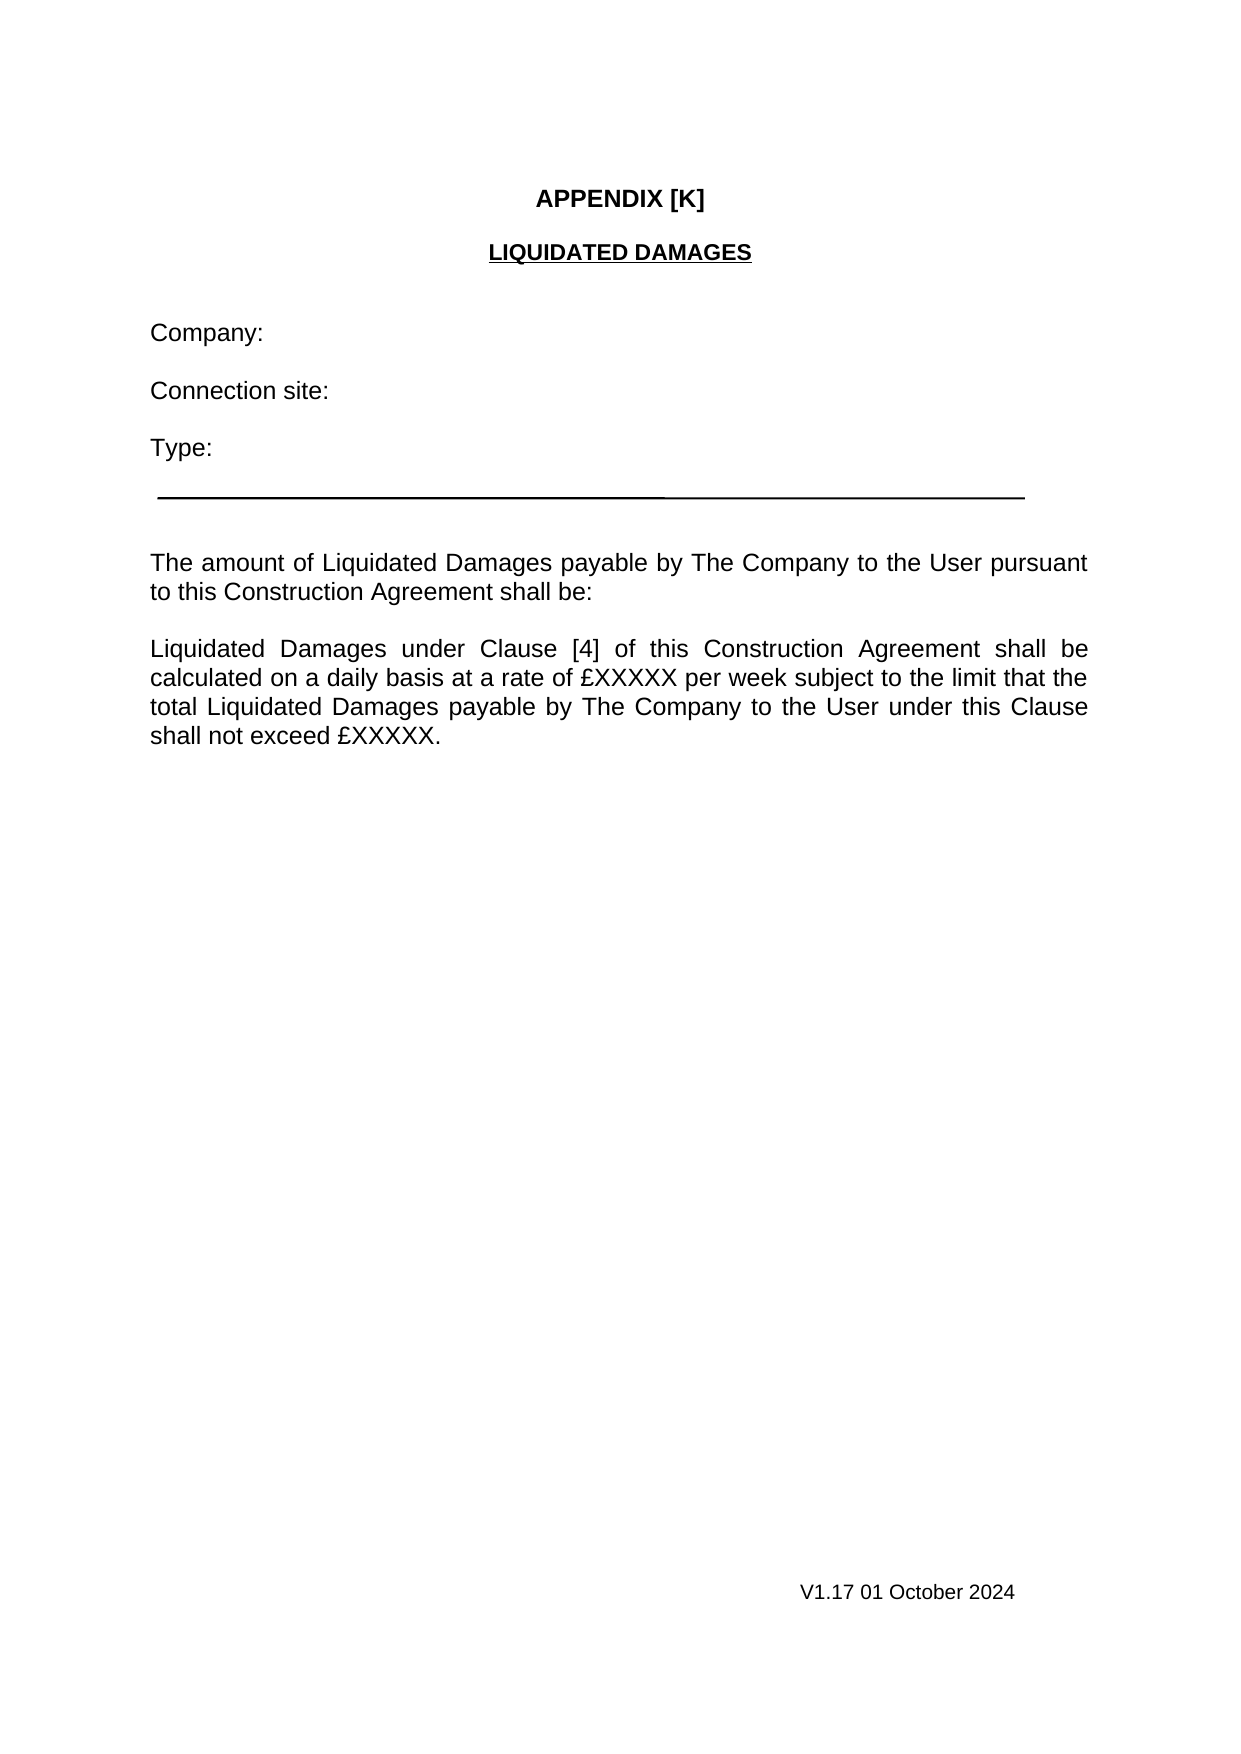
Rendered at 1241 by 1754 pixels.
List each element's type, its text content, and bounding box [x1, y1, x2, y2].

text Type: [150, 433, 1090, 462]
text LIQUIDATED DAMAGES [150, 239, 1090, 266]
text Connection site: [150, 376, 1090, 404]
text APPENDIX [K] [150, 184, 1090, 213]
text Liquidated Damages under Clause [4] of this Construction Agreement shall be calculated on a daily basis at a rate of £XXXXX per week subject to the limit that the total Liquidated Damages payable by The Company to the User under this Clause shall not exceed £XXXXX. [150, 634, 1090, 749]
text The amount of Liquidated Damages payable by The Company to the User pursuant to this Construction Agreement shall be: [150, 548, 1090, 606]
text Company: [150, 318, 1090, 347]
